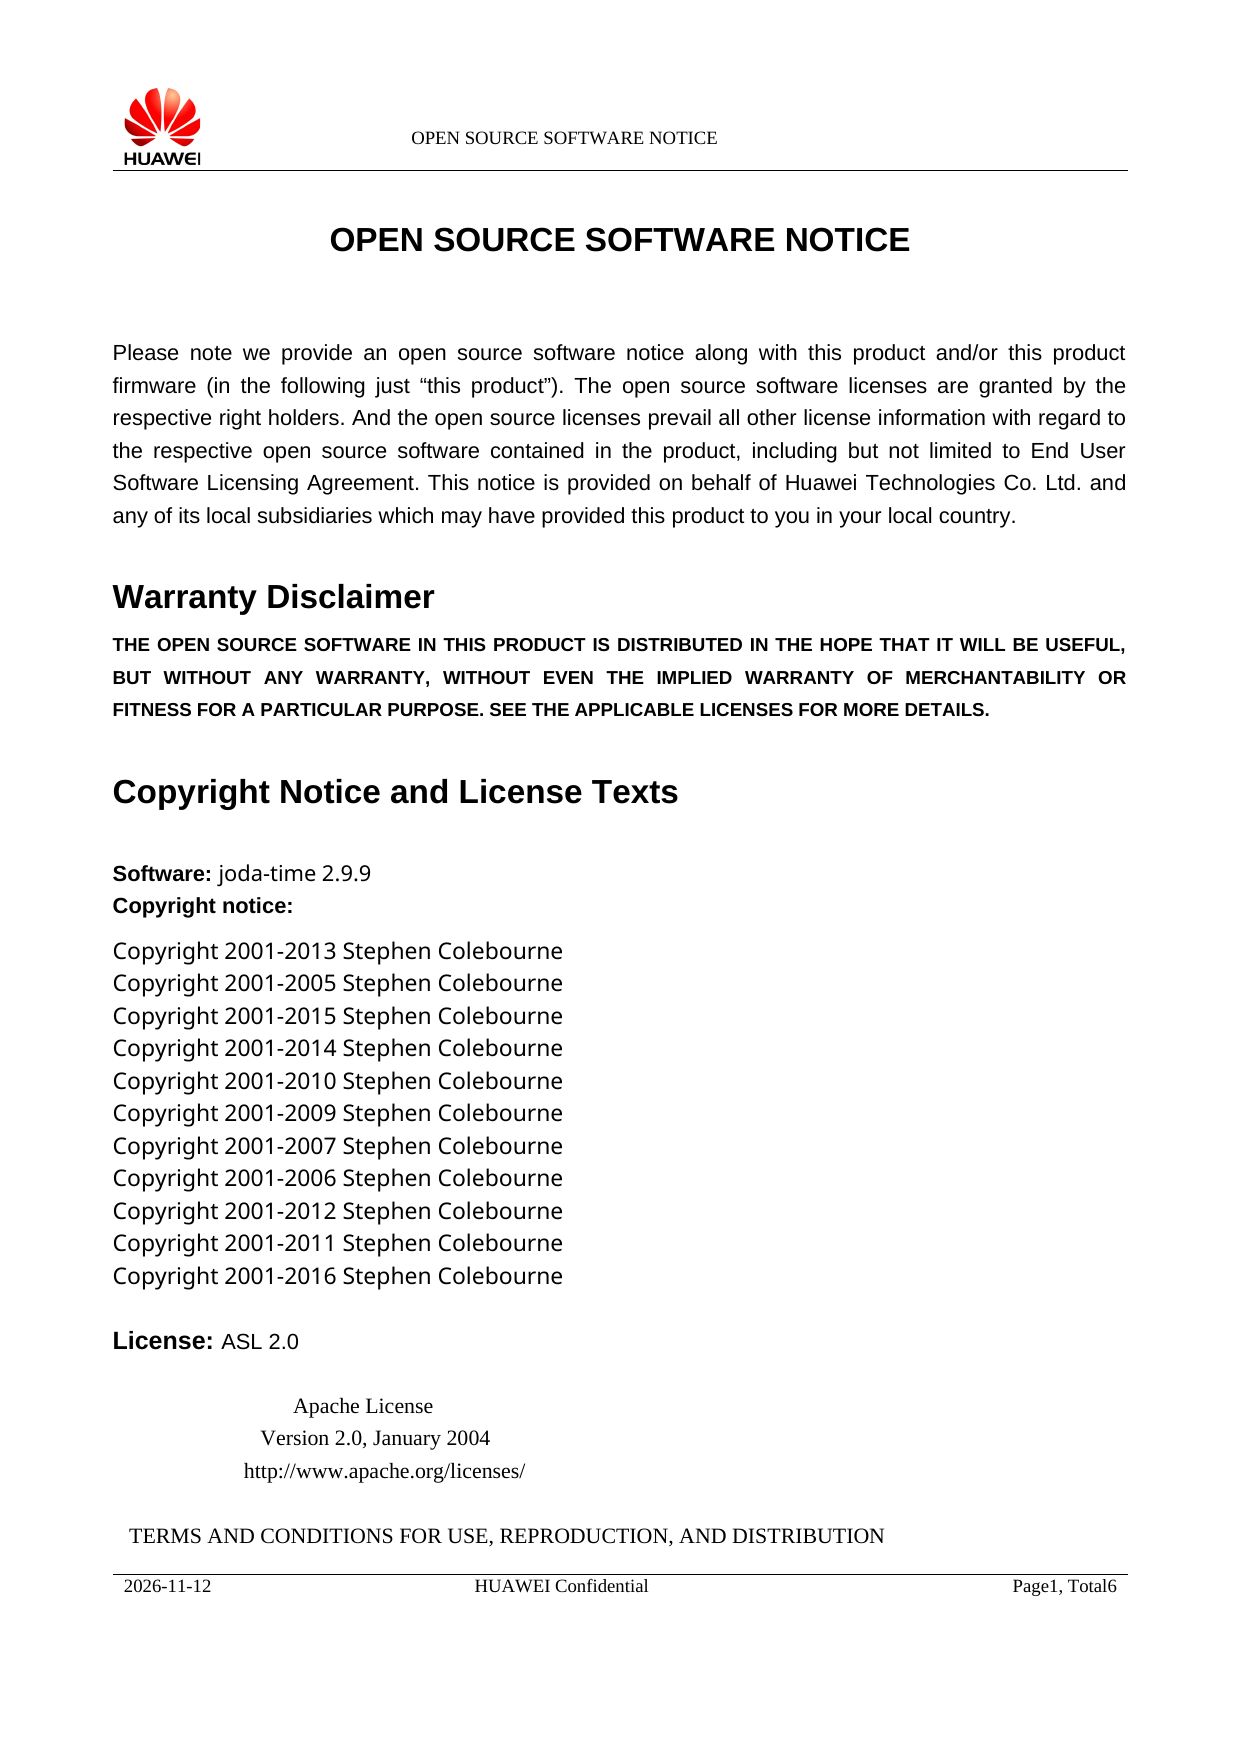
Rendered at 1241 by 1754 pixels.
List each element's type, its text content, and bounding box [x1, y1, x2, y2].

picture [124, 88, 201, 165]
text Please note we provide an open source software notice along with this product and/or this product firmware (in the following just “this product”). The open source software licenses are granted by the respective right holders. And the open source licenses prevail all other license information with regard to the respective open source software contained in the product, including but not limited to End User Software Licensing Agreement. This notice is provided on behalf of Huawei Technologies Co. Ltd. and any of its local subsidiaries which may have provided this product to you in your local country. [112, 336, 1128, 531]
text OPEN SOURCE SOFTWARE NOTICE [112, 206, 1128, 271]
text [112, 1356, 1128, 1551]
title Software: joda-time 2.9.9 [112, 856, 1128, 889]
text The open source software in this product is distributed in the hope that it will be useful, but WITHOUT ANY WARRANTY, without even the implied warranty of MERCHANTABILITY or FITNESS FOR A PARTICULAR PURPOSE. See the applicable licenses for more details. [112, 629, 1128, 726]
text Copyright notice: [112, 889, 1128, 921]
text Copyright 2001-2013 Stephen Colebourne Copyright 2001-2005 Stephen Colebourne Copyright 2001-2015 Stephen Colebourne Copyright 2001-2014 Stephen Colebourne Copyright 2001-2010 Stephen Colebourne Copyright 2001-2009 Stephen Colebourne Copyright 2001-2007 Stephen Colebourne Copyright 2001-2006 Stephen Colebourne Copyright 2001-2012 Stephen Colebourne Copyright 2001-2011 Stephen Colebourne Copyright 2001-2016 Stephen Colebourne [112, 934, 1128, 1324]
text Warranty Disclaimer [112, 564, 1128, 629]
text License: ASL 2.0 [112, 1324, 1128, 1356]
text Copyright Notice and License Texts [112, 759, 1128, 824]
